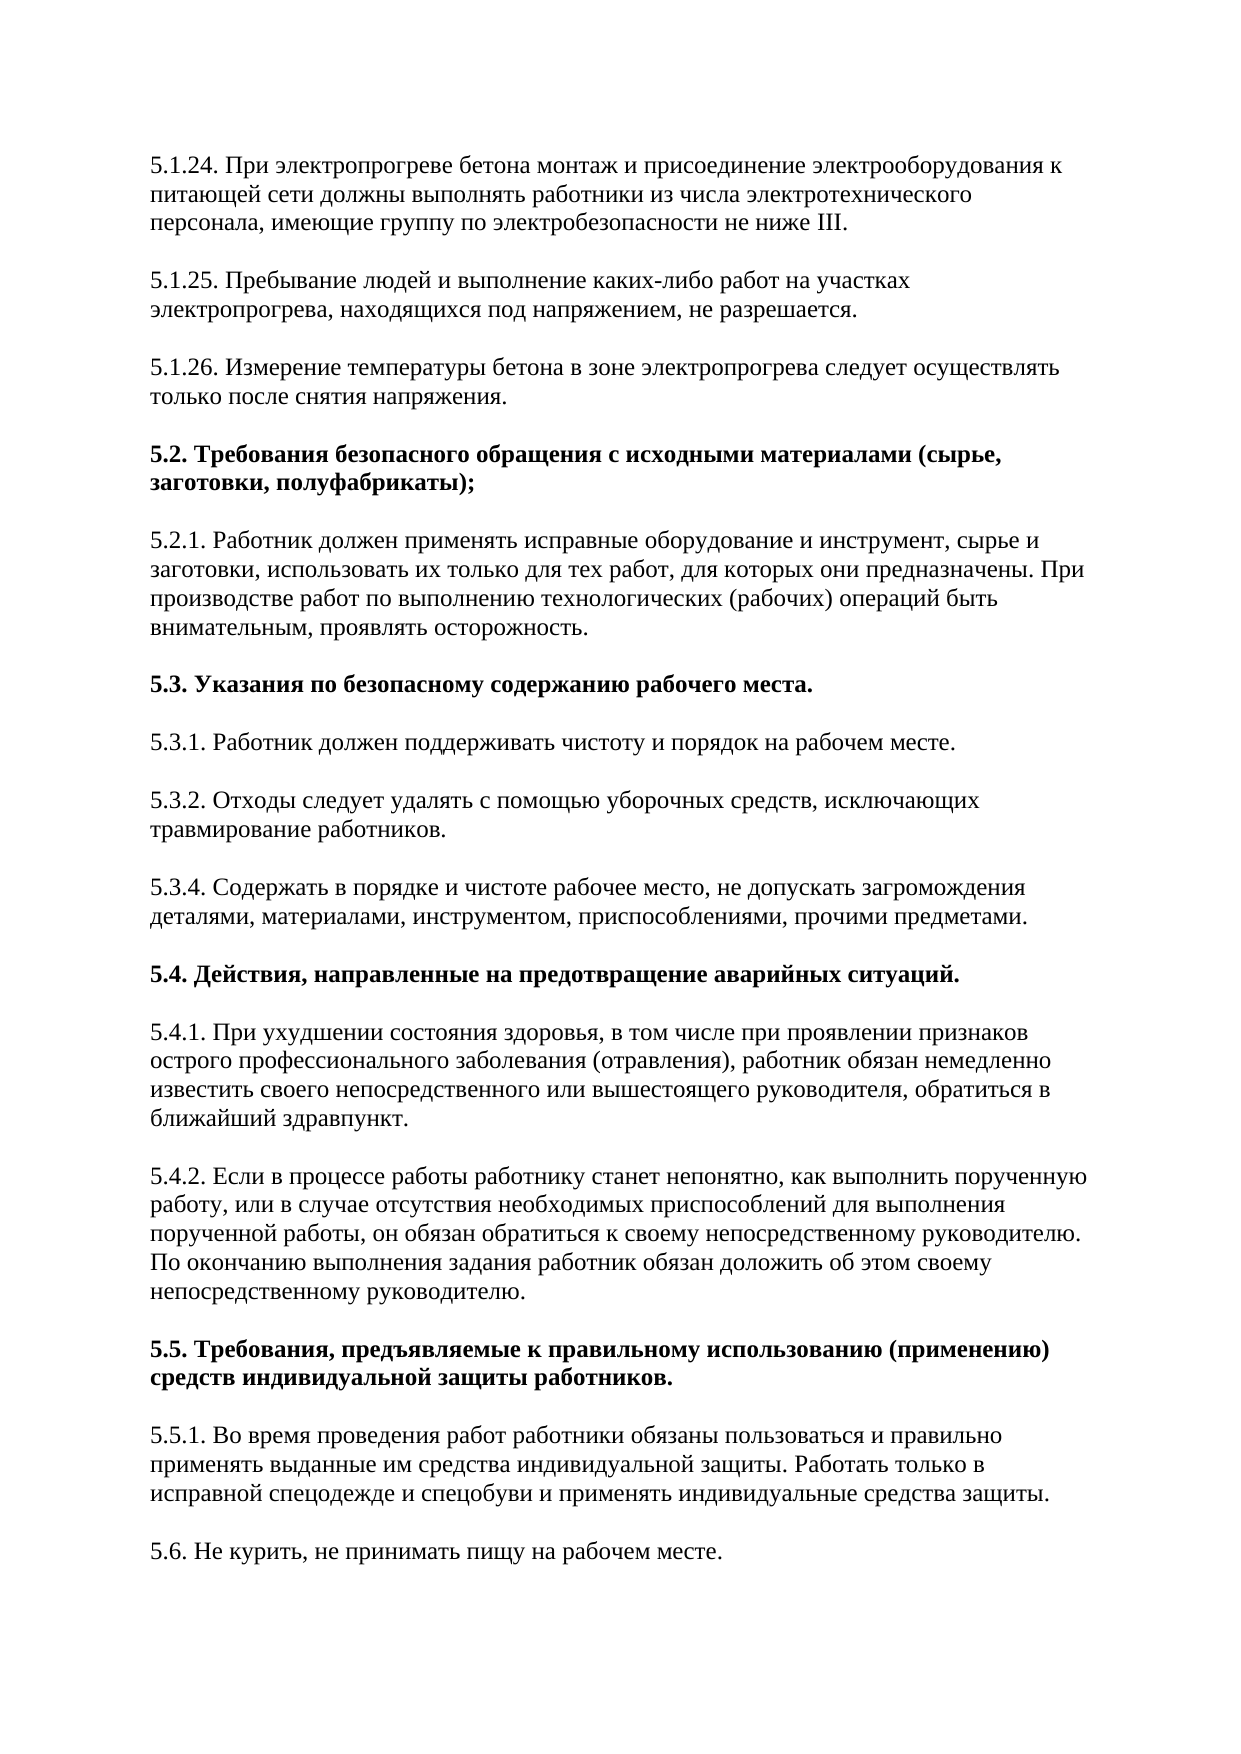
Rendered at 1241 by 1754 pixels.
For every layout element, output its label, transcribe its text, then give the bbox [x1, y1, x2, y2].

text 5.3. Указания по безопасному содержанию рабочего места. [150, 669, 1090, 698]
text 5.4.1. При ухудшении состояния здоровья, в том числе при проявлении признаков острого профессионального заболевания (отравления), работник обязан немедленно известить своего непосредственного или вышестоящего руководителя, обратиться в ближайший здравпункт. [150, 1017, 1090, 1132]
text 5.1.24. При электропрогреве бетона монтаж и присоединение электрооборудования к питающей сети должны выполнять работники из числа электротехнического персонала, имеющие группу по электробезопасности не ниже III. [150, 150, 1090, 236]
text 5.3.2. Отходы следует удалять с помощью уборочных средств, исключающих травмирование работников. [150, 785, 1090, 843]
text 5.3.1. Работник должен поддерживать чистоту и порядок на рабочем месте. [150, 727, 1090, 756]
text 5.2.1. Работник должен применять исправные оборудование и инструмент, сырье и заготовки, использовать их только для тех работ, для которых они предназначены. При производстве работ по выполнению технологических (рабочих) операций быть внимательным, проявлять осторожность. [150, 525, 1090, 640]
text 5.1.25. Пребывание людей и выполнение каких-либо работ на участках электропрогрева, находящихся под напряжением, не разрешается. [150, 265, 1090, 323]
text 5.3.4. Содержать в порядке и чистоте рабочее место, не допускать загромождения деталями, материалами, инструментом, приспособлениями, прочими предметами. [150, 872, 1090, 929]
text 5.2. Требования безопасного обращения с исходными материалами (сырье, заготовки, полуфабрикаты); [150, 439, 1090, 496]
text 5.5. Требования, предъявляемые к правильному использованию (применению) средств индивидуальной защиты работников. [150, 1334, 1090, 1391]
text 5.4. Действия, направленные на предотвращение аварийных ситуаций. [150, 959, 1090, 987]
text 5.6. Не курить, не принимать пищу на рабочем месте. [150, 1536, 1090, 1564]
text 5.4.2. Если в процессе работы работнику станет непонятно, как выполнить порученную работу, или в случае отсутствия необходимых приспособлений для выполнения порученной работы, он обязан обратиться к своему непосредственному руководителю. По окончанию выполнения задания работник обязан доложить об этом своему непосредственному руководителю. [150, 1161, 1090, 1304]
text 5.1.26. Измерение температуры бетона в зоне электропрогрева следует осуществлять только после снятия напряжения. [150, 352, 1090, 409]
text 5.5.1. Во время проведения работ работники обязаны пользоваться и правильно применять выданные им средства индивидуальной защиты. Работать только в исправной спецодежде и спецобуви и применять индивидуальные средства защиты. [150, 1420, 1090, 1507]
